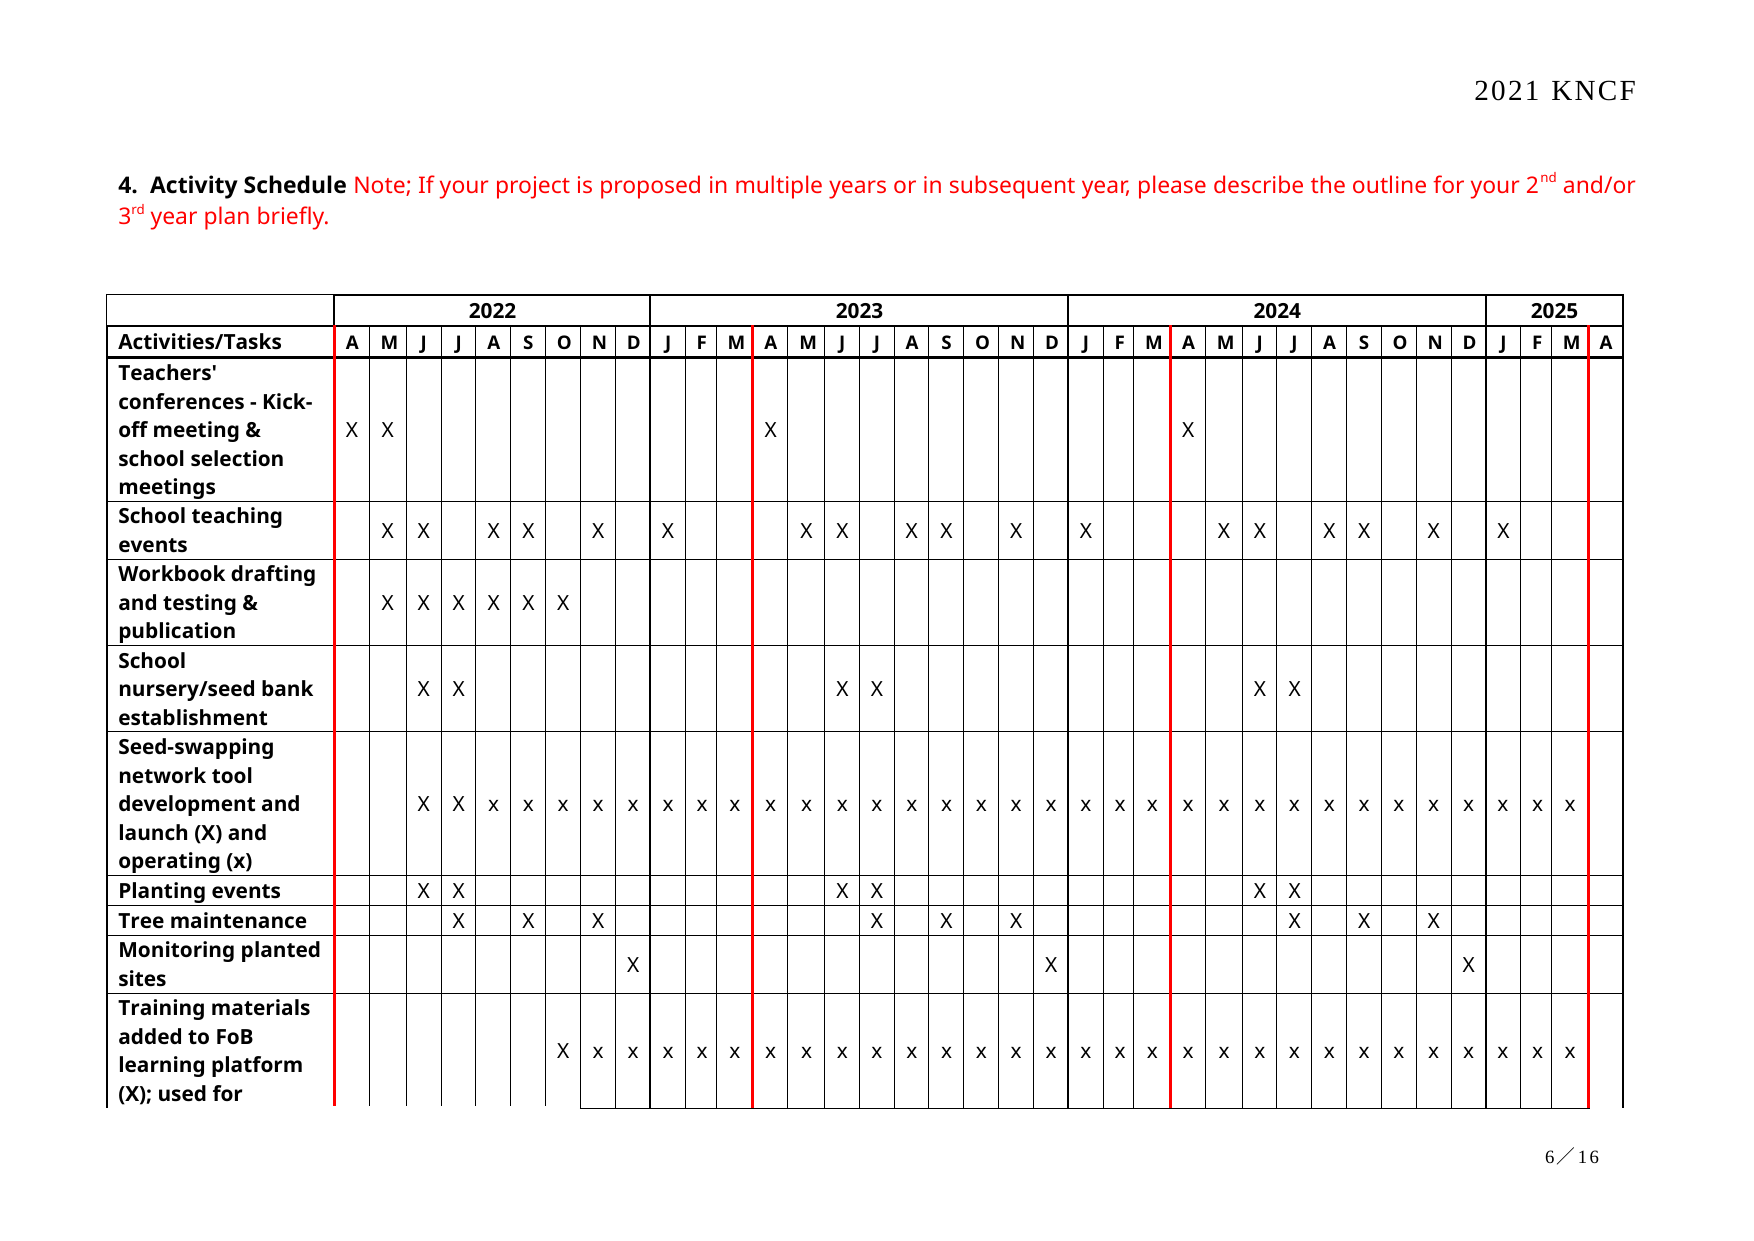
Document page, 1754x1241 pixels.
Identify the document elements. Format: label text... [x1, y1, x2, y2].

table_cell [1206, 359, 1242, 501]
table_cell [1206, 876, 1242, 904]
table_cell [476, 906, 510, 934]
table_cell [1069, 560, 1103, 645]
table_cell [895, 359, 928, 501]
table_cell X [1417, 502, 1451, 558]
table_cell [1521, 359, 1551, 501]
table_cell J [442, 327, 475, 356]
table_cell [686, 936, 716, 992]
table_cell X [442, 646, 475, 731]
table_cell [511, 876, 545, 904]
table_cell [1382, 502, 1416, 558]
table_cell [1243, 906, 1276, 934]
table_cell [1134, 560, 1169, 645]
table_cell [1382, 359, 1416, 501]
table_cell x [964, 994, 998, 1107]
table_cell [1452, 646, 1485, 731]
table_cell [964, 502, 998, 558]
table_cell [336, 906, 369, 934]
table_cell [686, 906, 716, 934]
table_cell [616, 906, 649, 934]
table_cell Tree maintenance [108, 906, 333, 934]
table_cell [546, 936, 580, 992]
table_cell [1277, 502, 1311, 558]
table_cell J [1243, 327, 1276, 356]
table_cell [511, 646, 545, 731]
table_cell [1312, 936, 1346, 992]
table_cell [929, 876, 963, 904]
table_cell D [1034, 327, 1067, 356]
table_cell F [686, 327, 716, 356]
table_header [107, 295, 333, 325]
table_cell [1452, 876, 1485, 904]
table_cell [754, 876, 787, 904]
table_cell X [1243, 876, 1276, 904]
table_cell [407, 936, 441, 992]
table_cell x [1172, 994, 1205, 1107]
table_cell X [825, 502, 859, 558]
table_cell X [370, 359, 406, 501]
table_cell X [511, 502, 545, 558]
table_cell [1134, 502, 1169, 558]
table_cell [616, 560, 649, 645]
table_cell X [616, 936, 649, 992]
table_cell N [1417, 327, 1451, 356]
table_cell X [825, 876, 859, 904]
table_cell [1277, 359, 1311, 501]
table_cell [1417, 359, 1451, 501]
table_cell [476, 646, 510, 731]
table_cell [1243, 359, 1276, 501]
table_cell [1034, 646, 1067, 731]
table_cell [754, 906, 787, 934]
table_cell [1069, 906, 1103, 934]
table_cell [1069, 359, 1103, 501]
table_cell [754, 646, 787, 731]
table_cell X [999, 906, 1033, 934]
table_cell [1590, 646, 1622, 731]
table_cell [616, 502, 649, 558]
table_cell X [895, 502, 928, 558]
table_cell X [511, 560, 545, 645]
table_cell [476, 994, 511, 1107]
table_cell x [1382, 732, 1416, 874]
table_cell [1417, 646, 1451, 731]
table_cell [1382, 906, 1416, 934]
table_cell [1452, 906, 1485, 934]
table_cell [546, 359, 580, 501]
table_cell [1172, 560, 1205, 645]
table_cell [860, 359, 894, 501]
table_cell A [754, 327, 787, 356]
table_cell [546, 876, 580, 904]
table_cell [546, 646, 580, 731]
table_cell [1104, 936, 1133, 992]
table_cell [651, 906, 685, 934]
table_cell J [1069, 327, 1103, 356]
table_cell x [581, 994, 615, 1107]
table_cell [1104, 876, 1133, 904]
table_cell x [686, 994, 716, 1107]
table_cell [581, 876, 615, 904]
table_cell [442, 936, 475, 992]
table_cell [788, 359, 824, 501]
table_cell X [1243, 502, 1276, 558]
table_cell x [1312, 732, 1346, 874]
table_cell X [442, 560, 475, 645]
table_cell x [929, 994, 963, 1107]
table_cell [1452, 502, 1485, 558]
table_cell [1104, 359, 1133, 501]
table_cell [370, 906, 406, 934]
table_cell x [1552, 994, 1587, 1107]
table_cell [1347, 876, 1381, 904]
table_cell [1069, 646, 1103, 731]
table_cell X [476, 560, 510, 645]
table_cell A [1590, 327, 1622, 356]
table_cell [895, 646, 928, 731]
table_cell [1382, 936, 1416, 992]
table_cell x [1069, 732, 1103, 874]
table_cell X [1347, 906, 1381, 934]
table_cell School nursery/seed bank establishment [108, 646, 333, 731]
table_cell [651, 560, 685, 645]
table_cell [581, 936, 615, 992]
table_cell [686, 359, 716, 501]
table_cell [407, 906, 441, 934]
table_cell D [1452, 327, 1485, 356]
table_cell [825, 936, 859, 992]
table_cell [336, 876, 369, 904]
table_cell x [1487, 732, 1520, 874]
table_cell X [860, 646, 894, 731]
table_cell M [1134, 327, 1169, 356]
table_cell x [1521, 994, 1551, 1107]
table_cell [369, 994, 406, 1107]
table_cell x [686, 732, 716, 874]
table_cell [929, 359, 963, 501]
table_cell x [825, 994, 859, 1107]
table_cell [1172, 646, 1205, 731]
table_cell x [1277, 732, 1311, 874]
table_cell x [1552, 732, 1587, 874]
table_cell [717, 906, 751, 934]
table_cell x [651, 732, 685, 874]
table_cell M [1552, 327, 1587, 356]
table_cell x [1277, 994, 1311, 1107]
table_cell x [1312, 994, 1346, 1107]
table_cell x [1069, 994, 1103, 1107]
table_cell X [1206, 502, 1242, 558]
table_cell O [546, 327, 580, 356]
table_cell [895, 936, 928, 992]
table_cell [1552, 876, 1587, 904]
table_cell [442, 502, 475, 558]
table_cell [860, 502, 894, 558]
table_cell x [1134, 994, 1169, 1107]
table_cell [788, 646, 824, 731]
table_cell [1552, 502, 1587, 558]
table_cell [1382, 876, 1416, 904]
table_cell [334, 994, 369, 1107]
table_cell Seed-swapping network tool development and launch (X) and operating (x) [108, 732, 333, 874]
table_cell [1487, 936, 1520, 992]
table_cell [336, 560, 369, 645]
table_cell [616, 876, 649, 904]
table_cell [717, 646, 751, 731]
table_cell X [407, 502, 441, 558]
table_cell X [442, 906, 475, 934]
table_cell M [1206, 327, 1242, 356]
table_cell X [1487, 502, 1520, 558]
table_cell [1312, 646, 1346, 731]
table_cell D [616, 327, 649, 356]
table_cell Teachers' conferences - Kick-off meeting & school selection meetings [108, 359, 333, 501]
table_cell [717, 359, 751, 501]
table_cell [1206, 646, 1242, 731]
table_cell [1206, 560, 1242, 645]
table_cell S [1347, 327, 1381, 356]
table_cell x [616, 732, 649, 874]
table_cell [1487, 359, 1520, 501]
table_cell X [1452, 936, 1485, 992]
table_cell X [407, 876, 441, 904]
table_cell [895, 560, 928, 645]
table_cell [1172, 876, 1205, 904]
table_cell S [511, 327, 545, 356]
table_cell x [895, 994, 928, 1107]
table_cell [1277, 560, 1311, 645]
table_cell [336, 646, 369, 731]
table_cell [1487, 876, 1520, 904]
table_cell X [581, 906, 615, 934]
table_cell x [1417, 732, 1451, 874]
table_cell x [788, 732, 824, 874]
table_cell [442, 359, 475, 501]
table_cell [1134, 646, 1169, 731]
table_cell x [476, 732, 510, 874]
table_cell X [1277, 906, 1311, 934]
table_cell [581, 359, 615, 501]
table_cell X [1034, 936, 1067, 992]
table_cell [1521, 502, 1551, 558]
table_cell [651, 359, 685, 501]
table_cell [1104, 646, 1133, 731]
table_cell F [1104, 327, 1133, 356]
table_cell [441, 994, 476, 1107]
table_cell X [407, 560, 441, 645]
table_cell [1134, 359, 1169, 501]
table_cell X [1277, 646, 1311, 731]
table_cell [999, 646, 1033, 731]
table_cell X [929, 502, 963, 558]
table_cell [964, 646, 998, 731]
table_cell [1104, 906, 1133, 934]
table_cell X [442, 732, 475, 874]
table_cell x [1452, 994, 1485, 1107]
table_cell [1104, 560, 1133, 645]
table_cell x [964, 732, 998, 874]
table_cell [1172, 936, 1205, 992]
table_cell [686, 560, 716, 645]
table_cell [407, 359, 441, 501]
table_cell Monitoring planted sites [108, 936, 333, 992]
table_cell X [754, 359, 787, 501]
table_cell [1069, 936, 1103, 992]
table_cell N [999, 327, 1033, 356]
table_cell [1521, 876, 1551, 904]
table_cell J [407, 327, 441, 356]
table_cell N [581, 327, 615, 356]
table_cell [108, 994, 334, 1107]
table_cell X [999, 502, 1033, 558]
table_cell Workbook drafting and testing & publication [108, 560, 333, 645]
table_cell x [860, 994, 894, 1107]
table_cell X [1069, 502, 1103, 558]
table_cell A [1172, 327, 1205, 356]
table_cell [651, 646, 685, 731]
table_cell [651, 936, 685, 992]
table_cell [1172, 502, 1205, 558]
text 4. Activity Schedule Note; If your project is proposed in multiple years or in subsequent year, please describe the outline for your 2nd and/or 3rd year plan briefly. [118, 169, 1636, 231]
table_cell [370, 876, 406, 904]
table_cell x [929, 732, 963, 874]
table_cell x [1134, 732, 1169, 874]
table_cell A [336, 327, 369, 356]
table_cell [686, 876, 716, 904]
table_cell X [1312, 502, 1346, 558]
table_cell X [1277, 876, 1311, 904]
table_cell [1590, 876, 1622, 904]
table_cell x [1521, 732, 1551, 874]
table_cell [788, 906, 824, 934]
table_cell [825, 906, 859, 934]
table_cell x [1172, 732, 1205, 874]
table_cell [406, 994, 441, 1107]
table_cell [686, 646, 716, 731]
table_cell [717, 876, 751, 904]
table_cell x [825, 732, 859, 874]
table_cell [1134, 936, 1169, 992]
table_cell [825, 560, 859, 645]
table_cell [1034, 560, 1067, 645]
table_cell X [651, 502, 685, 558]
table_cell x [616, 994, 649, 1107]
table_cell [1312, 560, 1346, 645]
table_cell [895, 906, 928, 934]
table_cell [1521, 906, 1551, 934]
table_cell X [546, 560, 580, 645]
table_cell [1590, 936, 1622, 992]
table_cell [1347, 646, 1381, 731]
table_cell [1104, 502, 1133, 558]
table_cell [964, 560, 998, 645]
table_cell X [1417, 906, 1451, 934]
table_cell X [336, 359, 369, 501]
table_cell x [1206, 732, 1242, 874]
table_cell [1347, 359, 1381, 501]
table_cell x [1243, 732, 1276, 874]
table_cell [717, 560, 751, 645]
table_cell [929, 646, 963, 731]
table_cell x [546, 732, 580, 874]
table_cell [1172, 906, 1205, 934]
table_cell [964, 906, 998, 934]
table_cell J [825, 327, 859, 356]
table_cell x [754, 994, 787, 1107]
table_cell x [1034, 732, 1067, 874]
table_cell X [825, 646, 859, 731]
table_cell x [895, 732, 928, 874]
table_cell [929, 560, 963, 645]
table_cell [895, 876, 928, 904]
table_cell X [1243, 646, 1276, 731]
table_cell [1382, 646, 1416, 731]
table_cell [1590, 359, 1622, 501]
table_cell F [1521, 327, 1551, 356]
table_cell [336, 732, 369, 874]
table_cell [1452, 359, 1485, 501]
table_cell S [929, 327, 963, 356]
table_cell [370, 732, 406, 874]
table_cell x [581, 732, 615, 874]
table_cell J [651, 327, 685, 356]
table_cell [511, 936, 545, 992]
table_cell [370, 936, 406, 992]
table_cell M [788, 327, 824, 356]
table_cell [860, 936, 894, 992]
table_cell x [754, 732, 787, 874]
table_cell X [545, 994, 580, 1107]
table_cell [686, 502, 716, 558]
table_cell [999, 876, 1033, 904]
table_cell [788, 936, 824, 992]
table_cell x [860, 732, 894, 874]
table_cell [370, 646, 406, 731]
table_cell x [511, 732, 545, 874]
table_header 2023 [651, 296, 1067, 325]
table_cell A [895, 327, 928, 356]
table_cell [964, 359, 998, 501]
table_cell [754, 936, 787, 992]
table_cell x [1487, 994, 1520, 1107]
table_cell [1417, 560, 1451, 645]
table_cell [581, 646, 615, 731]
table_cell X [476, 502, 510, 558]
table_cell [1590, 994, 1622, 1107]
table_cell X [788, 502, 824, 558]
table_cell J [1487, 327, 1520, 356]
table_cell x [1104, 994, 1133, 1107]
table_cell [1069, 876, 1103, 904]
table_cell O [1382, 327, 1416, 356]
table_cell M [717, 327, 751, 356]
table_cell [1552, 906, 1587, 934]
table_cell x [1347, 994, 1381, 1107]
table_header 2025 [1487, 296, 1622, 325]
table_cell [1521, 936, 1551, 992]
table_cell [1590, 732, 1622, 874]
table_cell [717, 936, 751, 992]
table_cell x [651, 994, 685, 1107]
table_cell x [717, 732, 751, 874]
table_cell [999, 936, 1033, 992]
table_cell [1487, 906, 1520, 934]
table_cell [1590, 906, 1622, 934]
table_cell [860, 560, 894, 645]
table_cell [788, 876, 824, 904]
table_cell [1206, 906, 1242, 934]
table_cell A [1312, 327, 1346, 356]
table_cell [1521, 560, 1551, 645]
table_cell X [929, 906, 963, 934]
table_cell x [1347, 732, 1381, 874]
table_cell X [511, 906, 545, 934]
table_cell [1487, 646, 1520, 731]
table_cell x [1104, 732, 1133, 874]
table_cell [1034, 502, 1067, 558]
table_cell [1312, 906, 1346, 934]
table_cell x [1382, 994, 1416, 1107]
table_cell [1487, 560, 1520, 645]
table_cell [1382, 560, 1416, 645]
table_cell [1347, 936, 1381, 992]
table_cell X [442, 876, 475, 904]
table_cell [1134, 876, 1169, 904]
table_cell [1521, 646, 1551, 731]
table_cell [651, 876, 685, 904]
table_cell [1552, 560, 1587, 645]
table_cell [546, 502, 580, 558]
table_cell O [964, 327, 998, 356]
table_cell [1034, 906, 1067, 934]
table_cell x [1034, 994, 1067, 1107]
table_cell [754, 560, 787, 645]
table_cell [1034, 876, 1067, 904]
table_cell x [1243, 994, 1276, 1107]
table_cell [1417, 876, 1451, 904]
table_cell x [717, 994, 751, 1107]
table_cell [964, 876, 998, 904]
table_cell [1590, 502, 1622, 558]
table_cell [1590, 560, 1622, 645]
table_cell [1134, 906, 1169, 934]
table_cell [1206, 936, 1242, 992]
table_cell [476, 876, 510, 904]
table_cell [964, 936, 998, 992]
table_cell X [370, 502, 406, 558]
table_cell [616, 646, 649, 731]
table_cell [825, 359, 859, 501]
table_cell x [1206, 994, 1242, 1107]
table_cell School teaching events [108, 502, 333, 558]
table_cell [1552, 646, 1587, 731]
table_cell [1277, 936, 1311, 992]
table_cell [1452, 560, 1485, 645]
table_cell [1312, 876, 1346, 904]
table_cell J [1277, 327, 1311, 356]
table_cell [999, 359, 1033, 501]
table_header 2022 [335, 296, 649, 325]
table_cell Activities/Tasks [108, 327, 333, 356]
table_cell X [860, 876, 894, 904]
table_cell X [860, 906, 894, 934]
table_cell X [370, 560, 406, 645]
table_cell [1243, 936, 1276, 992]
table_cell x [1417, 994, 1451, 1107]
table_cell x [999, 732, 1033, 874]
table_cell x [1452, 732, 1485, 874]
table_cell [754, 502, 787, 558]
table_cell [717, 502, 751, 558]
table_cell [581, 560, 615, 645]
table_cell [336, 502, 369, 558]
table_cell [1243, 560, 1276, 645]
table_cell [999, 560, 1033, 645]
table_cell [511, 359, 545, 501]
table_cell J [860, 327, 894, 356]
table_cell [1552, 359, 1587, 501]
table_cell X [407, 732, 441, 874]
table_cell x [999, 994, 1033, 1107]
table_cell [1312, 359, 1346, 501]
table_cell [929, 936, 963, 992]
table_cell Planting events [108, 876, 333, 904]
table_cell [1034, 359, 1067, 501]
table_cell X [1347, 502, 1381, 558]
table_cell [1552, 936, 1587, 992]
table_cell A [476, 327, 510, 356]
table_header 2024 [1069, 296, 1485, 325]
table_cell [1347, 560, 1381, 645]
table_cell X [581, 502, 615, 558]
table_cell [616, 359, 649, 501]
table_cell x [788, 994, 824, 1107]
table_cell [511, 994, 545, 1107]
table_cell [336, 936, 369, 992]
table_cell [546, 906, 580, 934]
table_cell M [370, 327, 406, 356]
table_cell [1417, 936, 1451, 992]
table_cell [476, 936, 510, 992]
table_cell [476, 359, 510, 501]
table_cell [788, 560, 824, 645]
table_cell X [1172, 359, 1205, 501]
table_cell X [407, 646, 441, 731]
